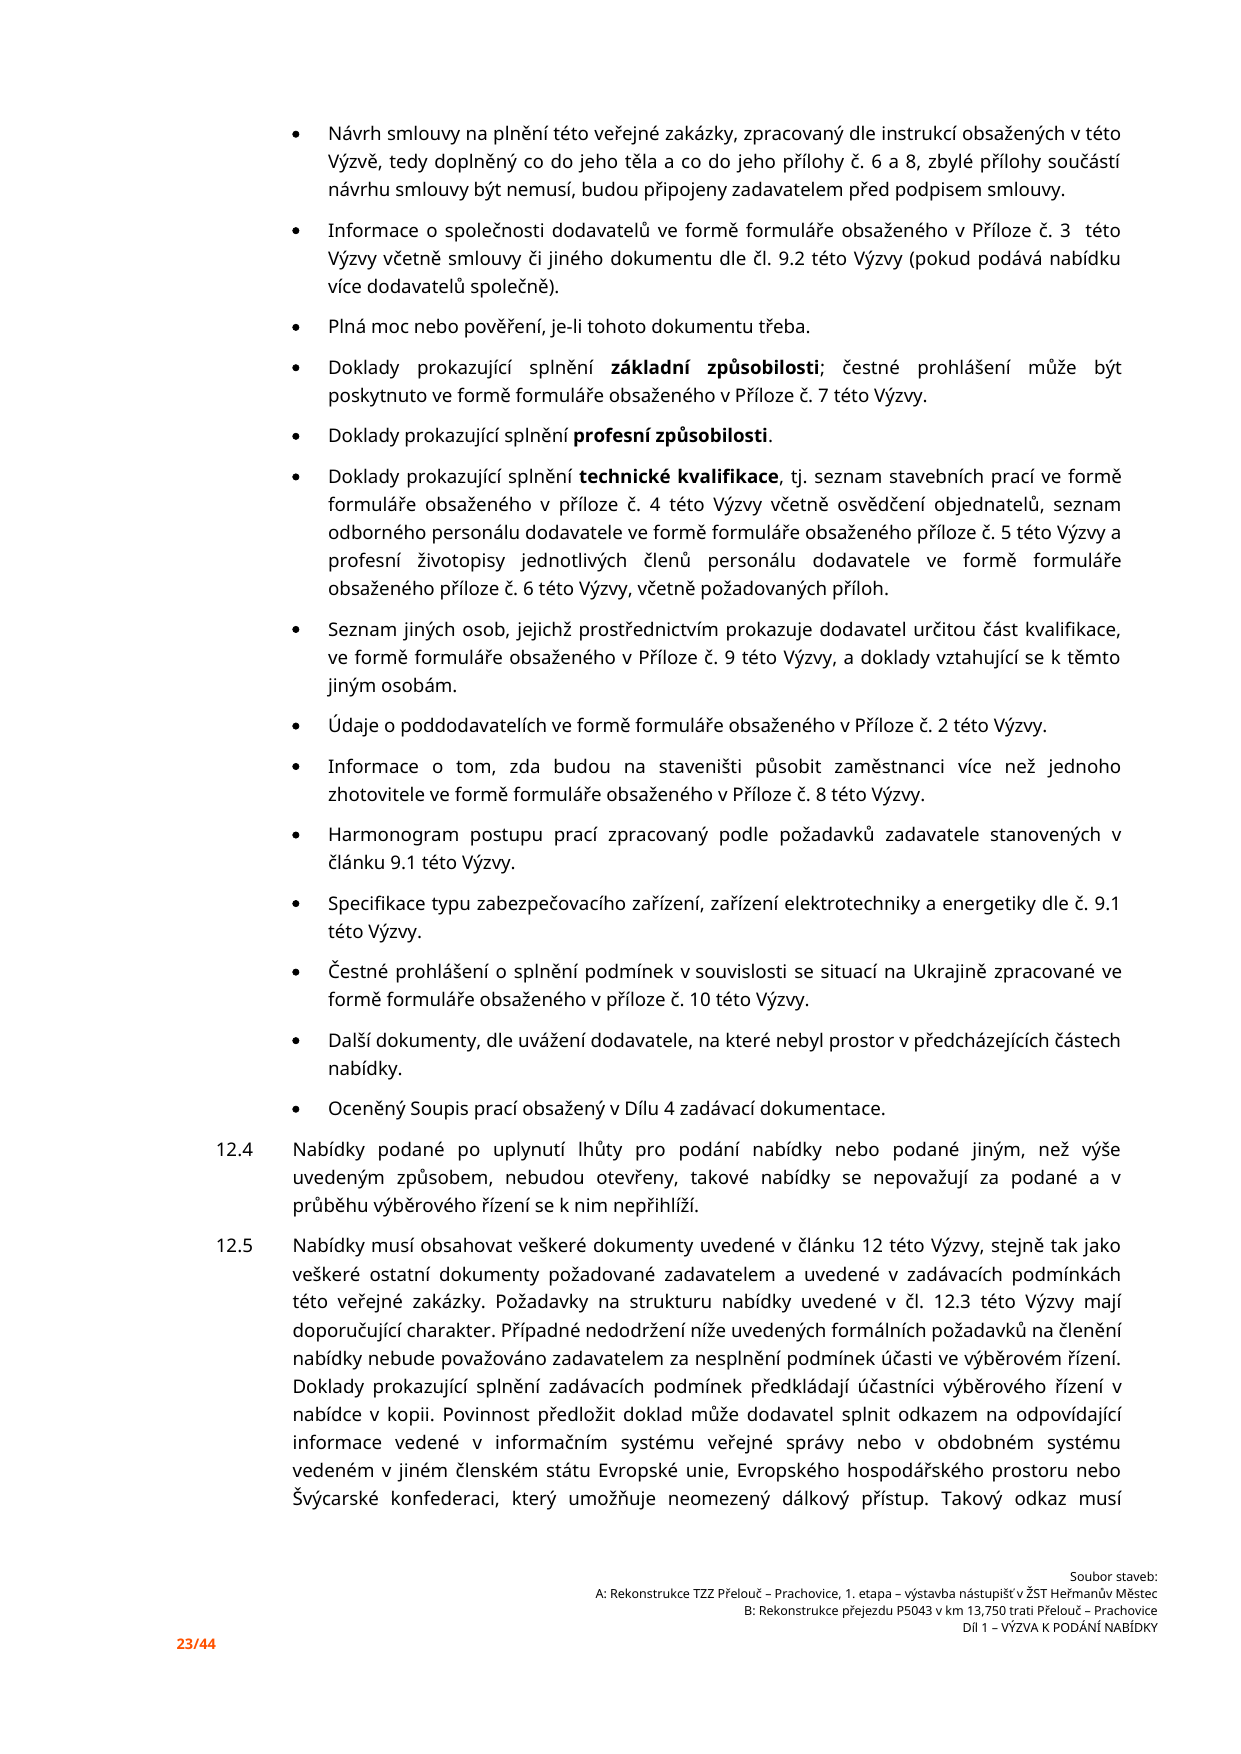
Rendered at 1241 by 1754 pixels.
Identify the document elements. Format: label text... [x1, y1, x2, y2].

text Harmonogram postupu prací zpracovaný podle požadavků zadavatele stanovených v článku 9.1 této Výzvy. [292, 822, 1122, 875]
text Údaje o poddodavatelích ve formě formuláře obsaženého v Příloze č. 2 této Výzvy. [292, 712, 1122, 738]
text Doklady prokazující splnění profesní způsobilosti. [292, 423, 1122, 448]
text Nabídky podané po uplynutí lhůty pro podání nabídky nebo podané jiným, než výše uvedeným způsobem, nebudou otevřeny, takové nabídky se nepovažují za podané a v průběhu výběrového řízení se k nim nepřihlíží. [216, 1136, 1122, 1218]
text Doklady prokazující splnění technické kvalifikace, tj. seznam stavebních prací ve formě formuláře obsaženého v příloze č. 4 této Výzvy včetně osvědčení objednatelů, seznam odborného personálu dodavatele ve formě formuláře obsaženého příloze č. 5 této Výzvy a profesní životopisy jednotlivých členů personálu dodavatele ve formě formuláře obsaženého příloze č. 6 této Výzvy, včetně požadovaných příloh. [292, 463, 1122, 601]
text Čestné prohlášení o splnění podmínek v souvislosti se situací na Ukrajině zpracované ve formě formuláře obsaženého v příloze č. 10 této Výzvy. [292, 959, 1122, 1012]
text Další dokumenty, dle uvážení dodavatele, na které nebyl prostor v předcházejících částech nabídky. [292, 1027, 1122, 1081]
text Plná moc nebo pověření, je-li tohoto dokumentu třeba. [292, 314, 1122, 339]
text Informace o společnosti dodavatelů ve formě formuláře obsaženého v Příloze č. 3 této Výzvy včetně smlouvy či jiného dokumentu dle čl. 9.2 této Výzvy (pokud podává nabídku více dodavatelů společně). [292, 217, 1122, 299]
text Doklady prokazující splnění základní způsobilosti; čestné prohlášení může být poskytnuto ve formě formuláře obsaženého v Příloze č. 7 této Výzvy. [292, 354, 1122, 408]
text Seznam jiných osob, jejichž prostřednictvím prokazuje dodavatel určitou část kvalifikace, ve formě formuláře obsaženého v Příloze č. 9 této Výzvy, a doklady vztahující se k těmto jiným osobám. [292, 616, 1122, 697]
text Návrh smlouvy na plnění této veřejné zakázky, zpracovaný dle instrukcí obsažených v této Výzvě, tedy doplněný co do jeho těla a co do jeho přílohy č. 6 a 8, zbylé přílohy součástí návrhu smlouvy být nemusí, budou připojeny zadavatelem před podpisem smlouvy. [292, 121, 1122, 202]
text Specifikace typu zabezpečovacího zařízení, zařízení elektrotechniky a energetiky dle č. 9.1 této Výzvy. [292, 890, 1122, 944]
text Informace o tom, zda budou na staveništi působit zaměstnanci více než jednoho zhotovitele ve formě formuláře obsaženého v Příloze č. 8 této Výzvy. [292, 753, 1122, 807]
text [216, 1233, 1122, 1511]
text Oceněný Soupis prací obsažený v Dílu 4 zadávací dokumentace. [292, 1096, 1122, 1121]
